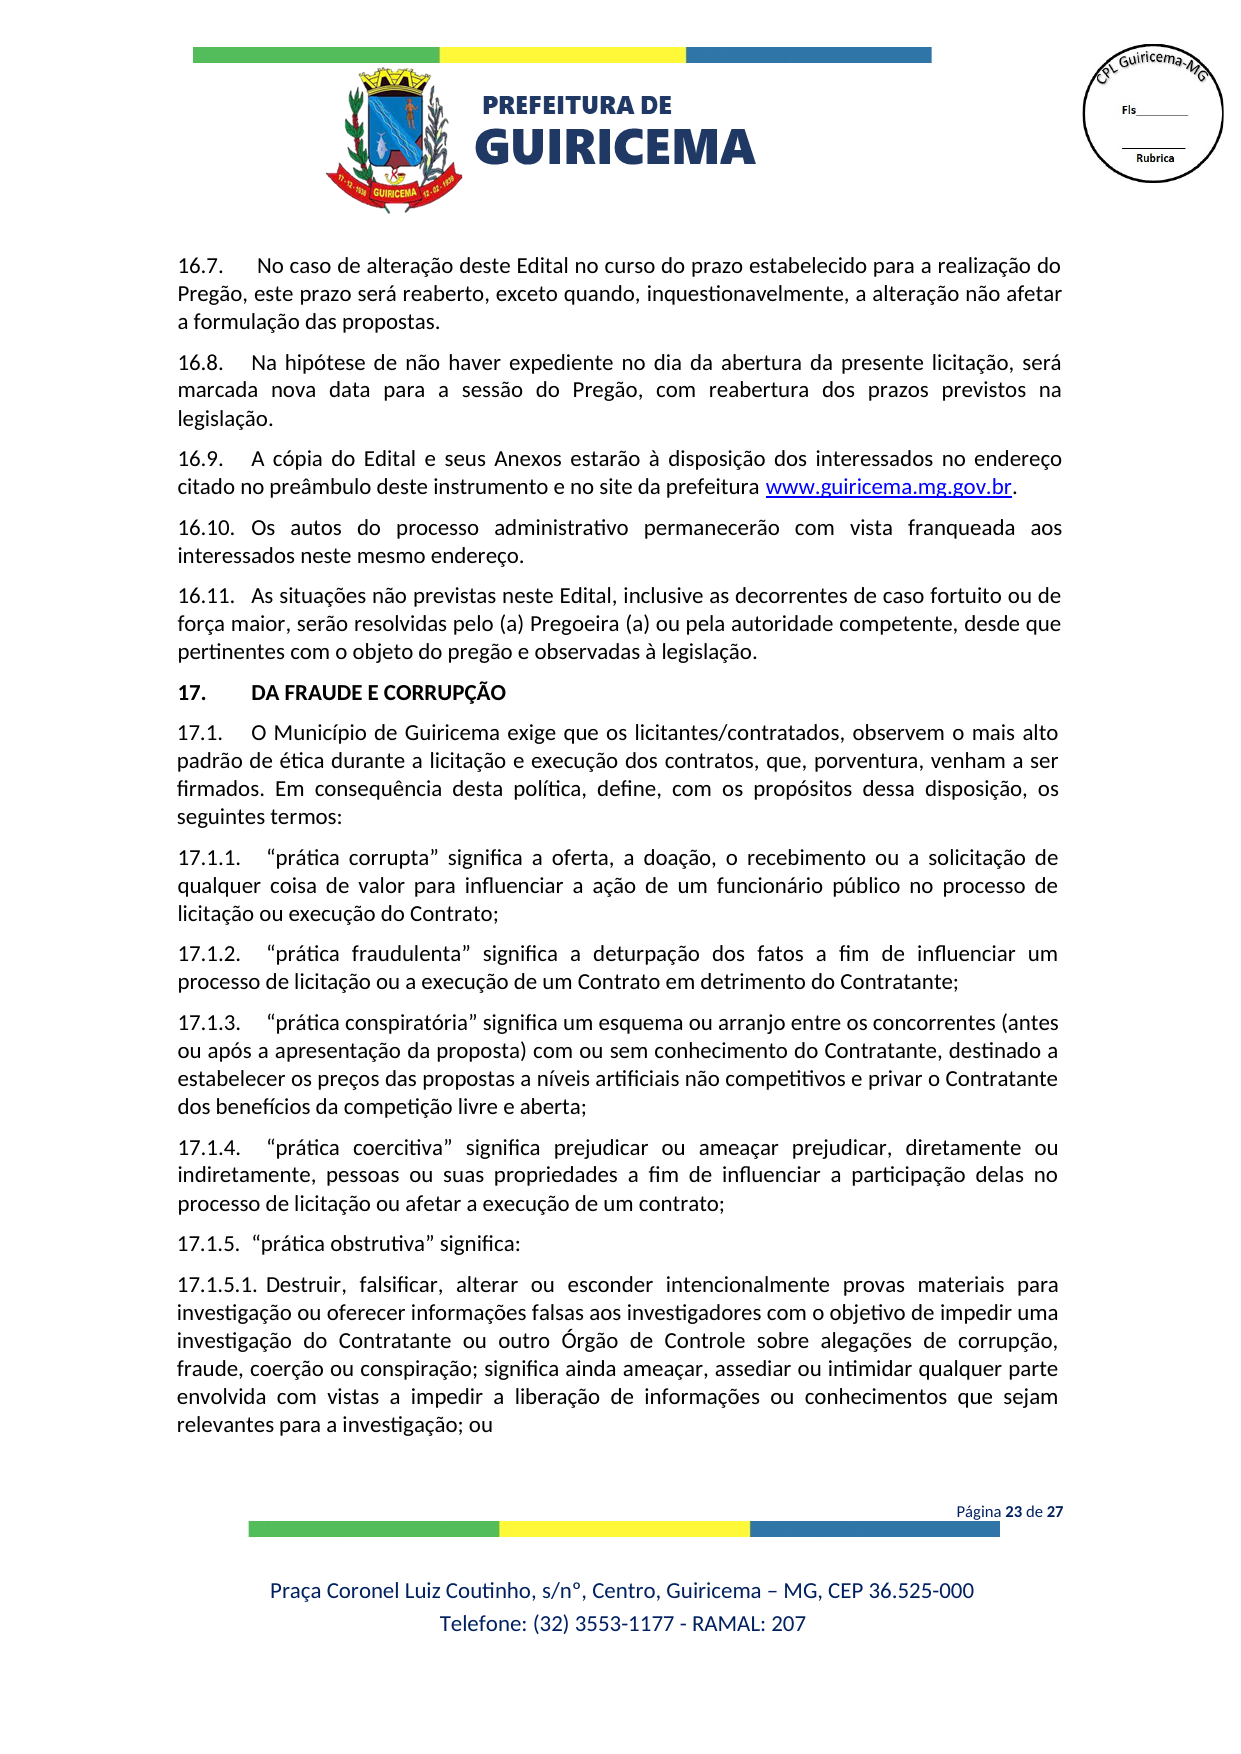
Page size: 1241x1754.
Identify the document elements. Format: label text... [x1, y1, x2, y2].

list “prática corrupta” significa a oferta, a doação, o recebimento ou a solicitação de qualquer coisa de valor para influenciar a ação de um funcionário público no processo de licitação ou execução do Contrato; [177, 843, 1060, 927]
list As situações não previstas neste Edital, inclusive as decorrentes de caso fortuito ou de força maior, serão resolvidas pelo (a) Pregoeira (a) ou pela autoridade competente, desde que pertinentes com o objeto do pregão e observadas à legislação. [177, 581, 1064, 665]
list “prática obstrutiva” significa: [177, 1229, 1060, 1257]
list O Município de Guiricema exige que os licitantes/contratados, observem o mais alto padrão de ética durante a licitação e execução dos contratos, que, porventura, venham a ser firmados. Em consequência desta política, define, com os propósitos dessa disposição, os seguintes termos: [177, 718, 1060, 830]
list Na hipótese de não haver expediente no dia da abertura da presente licitação, será marcada nova data para a sessão do Pregão, com reabertura dos prazos previstos na legislação. [177, 348, 1064, 432]
list DA FRAUDE E CORRUPÇÃO [177, 678, 1060, 706]
picture [1082, 44, 1224, 183]
list No caso de alteração deste Edital no curso do prazo estabelecido para a realização do Pregão, este prazo será reaberto, exceto quando, inquestionavelmente, a alteração não afetar a formulação das propostas. [177, 251, 1064, 335]
picture [248, 1521, 1000, 1537]
list Os autos do processo administrativo permanecerão com vista franqueada aos interessados neste mesmo endereço. [177, 513, 1064, 569]
list Destruir, falsificar, alterar ou esconder intencionalmente provas materiais para investigação ou oferecer informações falsas aos investigadores com o objetivo de impedir uma investigação do Contratante ou outro Órgão de Controle sobre alegações de corrupção, fraude, coerção ou conspiração; significa ainda ameaçar, assediar ou intimidar qualquer parte envolvida com vistas a impedir a liberação de informações ou conhecimentos que sejam relevantes para a investigação; ou [177, 1270, 1060, 1438]
list A cópia do Edital e seus Anexos estarão à disposição dos interessados no endereço citado no preâmbulo deste instrumento e no site da prefeitura www.guiricema.mg.gov.br. [177, 444, 1064, 500]
list “prática fraudulenta” significa a deturpação dos fatos a fim de influenciar um processo de licitação ou a execução de um Contrato em detrimento do Contratante; [177, 939, 1060, 996]
list “prática coercitiva” significa prejudicar ou ameaçar prejudicar, diretamente ou indiretamente, pessoas ou suas propriedades a fim de influenciar a participação delas no processo de licitação ou afetar a execução de um contrato; [177, 1133, 1060, 1217]
list “prática conspiratória” significa um esquema ou arranjo entre os concorrentes (antes ou após a apresentação da proposta) com ou sem conhecimento do Contratante, destinado a estabelecer os preços das propostas a níveis artificiais não competitivos e privar o Contratante dos benefícios da competição livre e aberta; [177, 1008, 1060, 1120]
